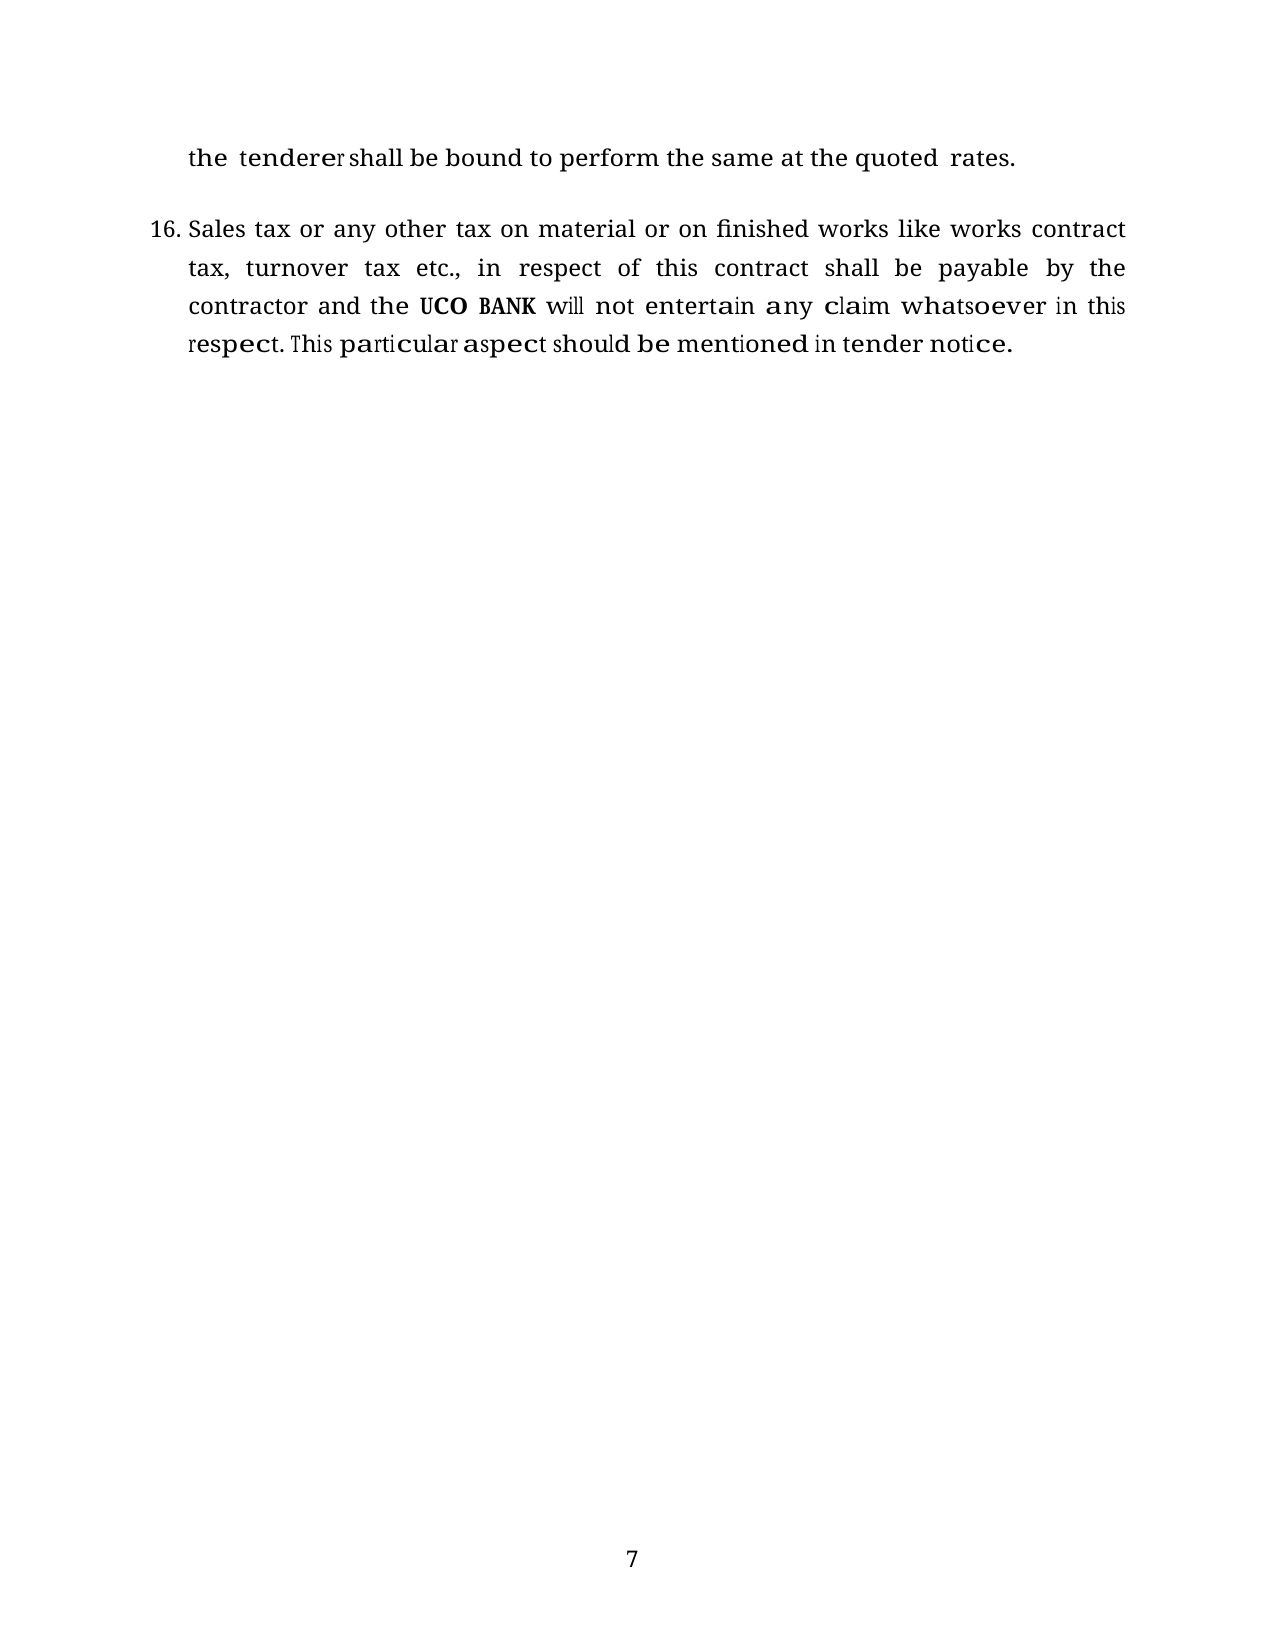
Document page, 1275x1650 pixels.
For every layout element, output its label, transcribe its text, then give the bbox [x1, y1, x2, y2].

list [150, 142, 1126, 173]
list Sales tax or any other tax on material or on finished works like works contract tax, turnover tax etc., in respect of this contract shall be payable by the contractor and the UCO BANK will not entertain any claim whatsoever in this respect. This particular aspect should be mentioned in tender notice. [150, 213, 1126, 359]
